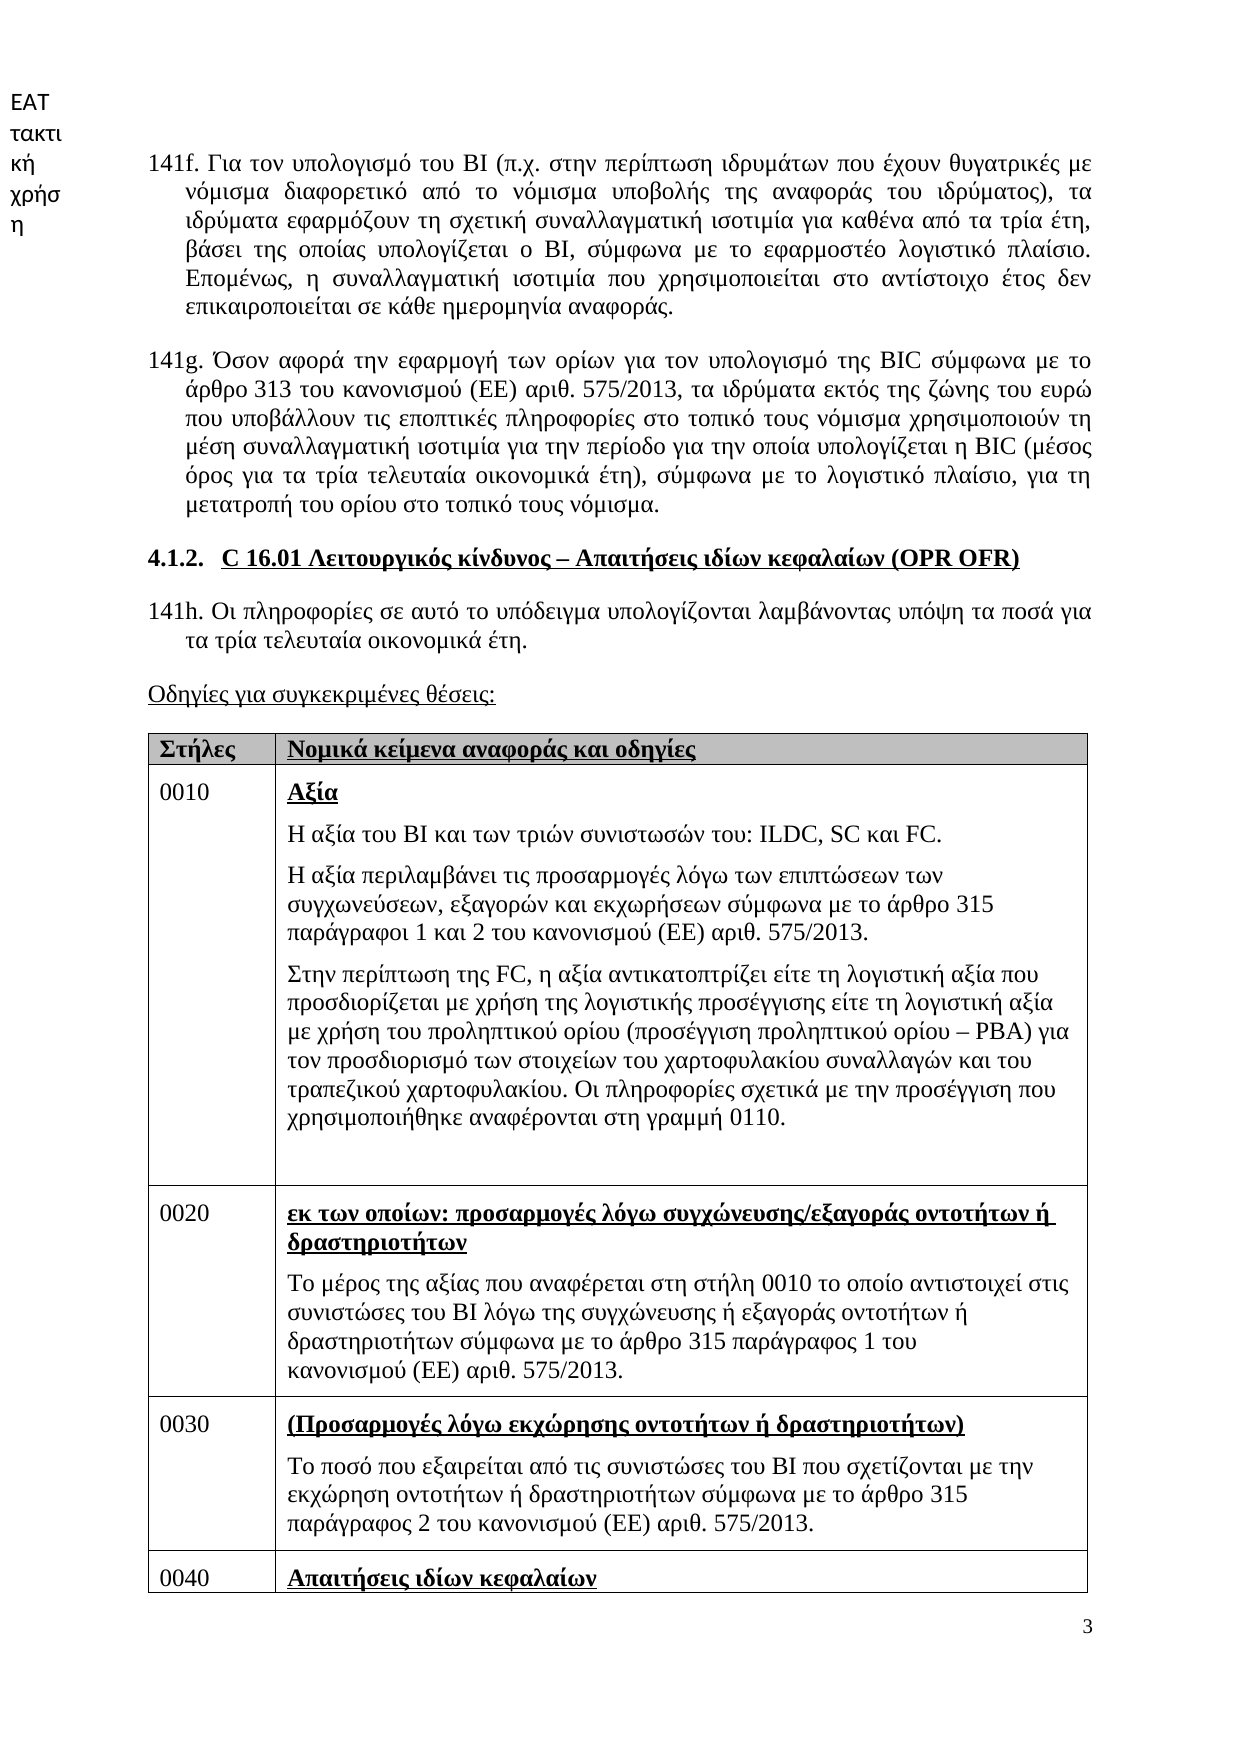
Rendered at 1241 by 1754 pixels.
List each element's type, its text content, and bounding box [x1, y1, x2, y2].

table_cell (Προσαρμογές λόγω εκχώρησης οντοτήτων ή δραστηριοτήτων) Το ποσό που εξαιρείται από τις συνιστώσες του BI που σχετίζονται με την εκχώρηση οντοτήτων ή δραστηριοτήτων σύμφωνα με το άρθρο 315 παράγραφος 2 του κανονισμού (ΕΕ) αριθ. 575/2013. [276, 1397, 1087, 1549]
text 141f. Για τον υπολογισμό του BI (π.χ. στην περίπτωση ιδρυμάτων που έχουν θυγατρικές με νόμισμα διαφορετικό από το νόμισμα υποβολής της αναφοράς του ιδρύματος), τα ιδρύματα εφαρμόζουν τη σχετική συναλλαγματική ισοτιμία για καθένα από τα τρία έτη, βάσει της οποίας υπολογίζεται o ΒΙ, σύμφωνα με το εφαρμοστέο λογιστικό πλαίσιο. Επομένως, η συναλλαγματική ισοτιμία που χρησιμοποιείται στο αντίστοιχο έτος δεν επικαιροποιείται σε κάθε ημερομηνία αναφοράς. [148, 148, 1093, 320]
table_cell 0030 [149, 1397, 275, 1549]
table_header Νομικά κείμενα αναφοράς και οδηγίες [276, 734, 1087, 764]
table_cell 0020 [149, 1186, 275, 1396]
text Οδηγίες για συγκεκριμένες θέσεις: [148, 679, 1093, 708]
table_cell εκ των οποίων: προσαρμογές λόγω συγχώνευσης/εξαγοράς οντοτήτων ή δραστηριοτήτων Το μέρος της αξίας που αναφέρεται στη στήλη 0010 το οποίο αντιστοιχεί στις συνιστώσες του BI λόγω της συγχώνευσης ή εξαγοράς οντοτήτων ή δραστηριοτήτων σύμφωνα με το άρθρο 315 παράγραφος 1 του κανονισμού (ΕΕ) αριθ. 575/2013. [276, 1186, 1087, 1396]
text 141h. Οι πληροφορίες σε αυτό το υπόδειγμα υπολογίζονται λαμβάνοντας υπόψη τα ποσά για τα τρία τελευταία οικονομικά έτη. [148, 596, 1093, 654]
table_cell Αξία Η αξία του ΒΙ και των τριών συνιστωσών του: ILDC, SC και FC. Η αξία περιλαμβάνει τις προσαρμογές λόγω των επιπτώσεων των συγχωνεύσεων, εξαγορών και εκχωρήσεων σύμφωνα με το άρθρο 315 παράγραφοι 1 και 2 του κανονισμού (ΕΕ) αριθ. 575/2013. Στην περίπτωση της FC, η αξία αντικατοπτρίζει είτε τη λογιστική αξία που προσδιορίζεται με χρήση της λογιστικής προσέγγισης είτε τη λογιστική αξία με χρήση του προληπτικού ορίου (προσέγγιση προληπτικού ορίου – PBA) για τον προσδιορισμό των στοιχείων του χαρτοφυλακίου συναλλαγών και του τραπεζικού χαρτοφυλακίου. Οι πληροφορίες σχετικά με την προσέγγιση που χρησιμοποιήθηκε αναφέρονται στη γραμμή 0110. [276, 765, 1087, 1185]
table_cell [276, 1551, 1087, 1592]
table_header Στήλες [149, 734, 275, 764]
table_cell 0010 [149, 765, 275, 1185]
list C 16.01 Λειτουργικός κίνδυνος – Απαιτήσεις ιδίων κεφαλαίων (OPR OFR) [148, 543, 1093, 571]
table_cell 0040 [149, 1551, 275, 1592]
text 141g. Όσον αφορά την εφαρμογή των ορίων για τον υπολογισμό της BIC σύμφωνα με το άρθρο 313 του κανονισμού (ΕΕ) αριθ. 575/2013, τα ιδρύματα εκτός της ζώνης του ευρώ που υποβάλλουν τις εποπτικές πληροφορίες στο τοπικό τους νόμισμα χρησιμοποιούν τη μέση συναλλαγματική ισοτιμία για την περίοδο για την οποία υπολογίζεται η BIC (μέσος όρος για τα τρία τελευταία οικονομικά έτη), σύμφωνα με το λογιστικό πλαίσιο, για τη μετατροπή του ορίου στο τοπικό τους νόμισμα. [148, 345, 1093, 518]
